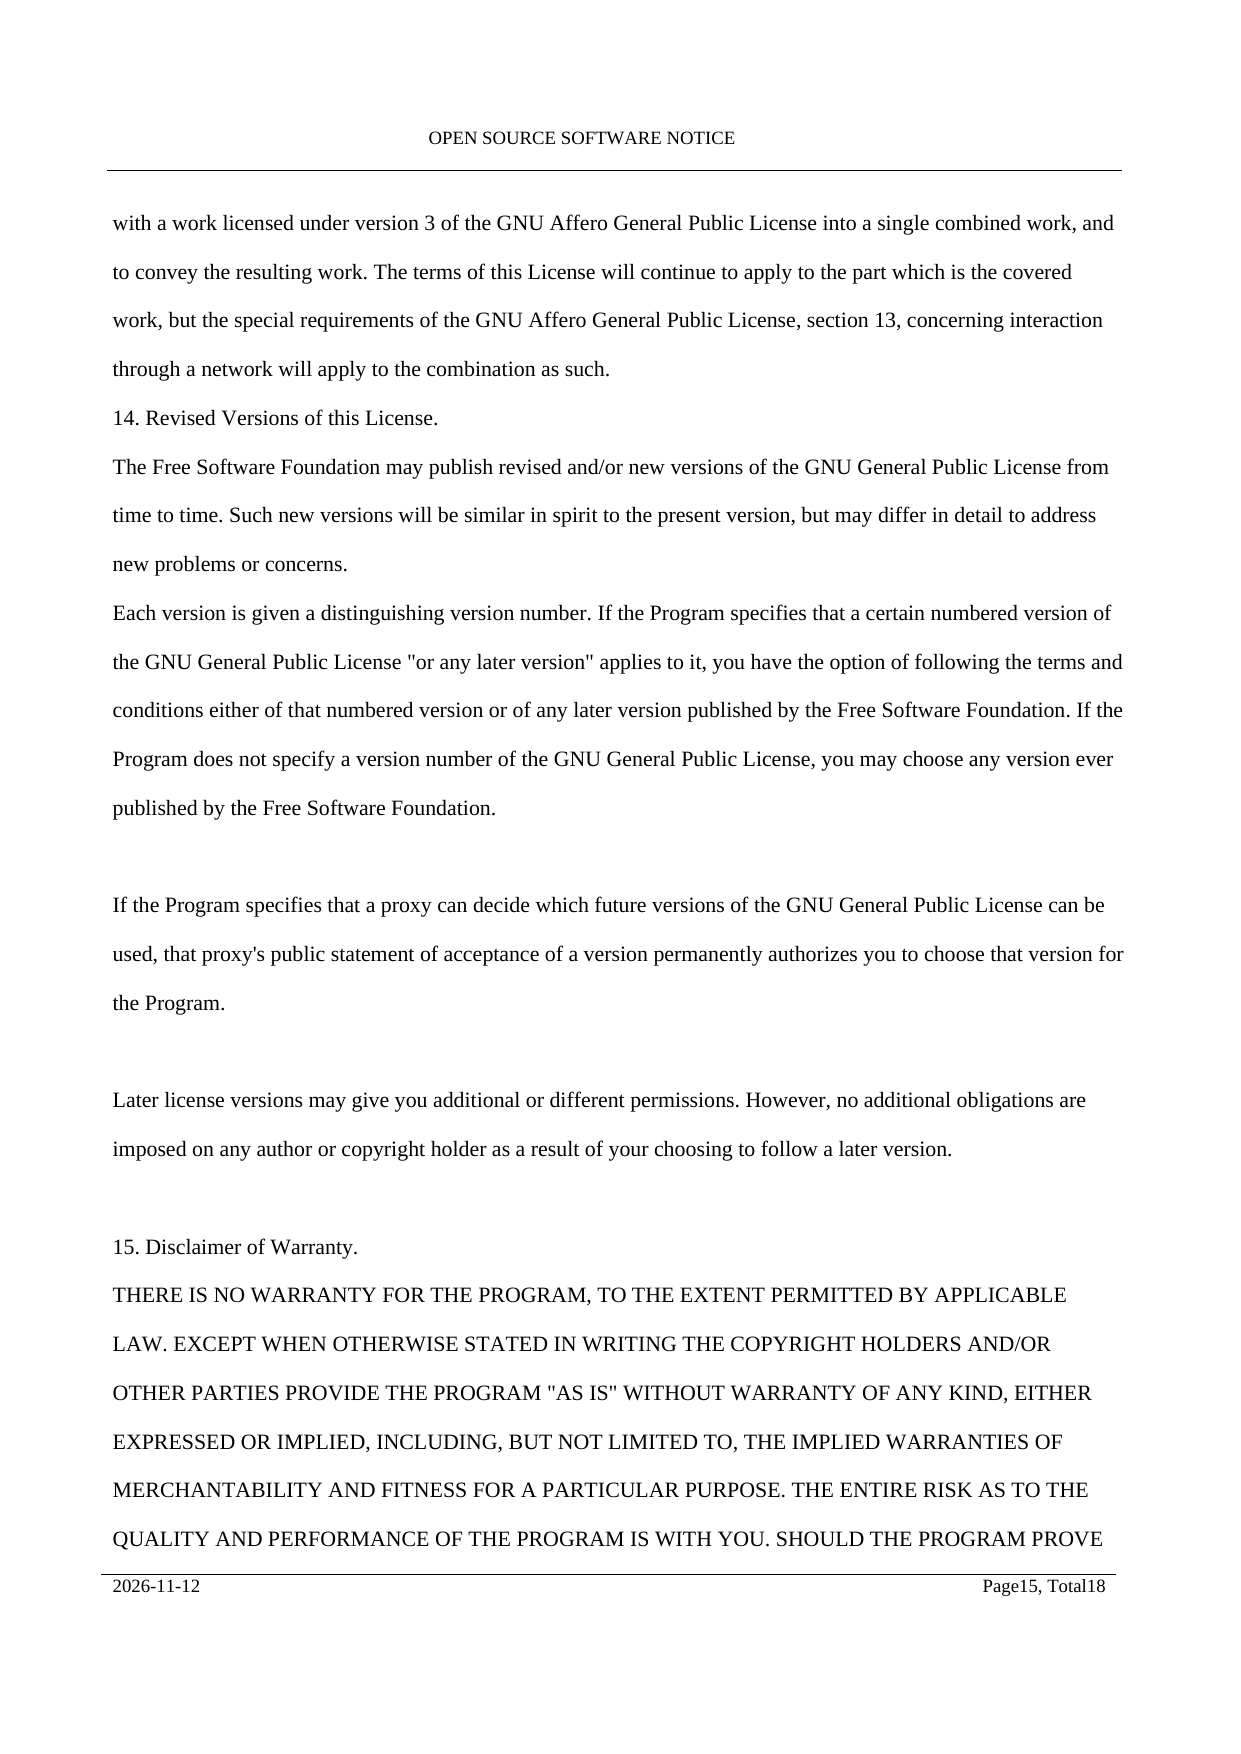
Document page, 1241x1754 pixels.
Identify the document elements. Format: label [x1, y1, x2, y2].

text [112, 206, 1128, 1555]
